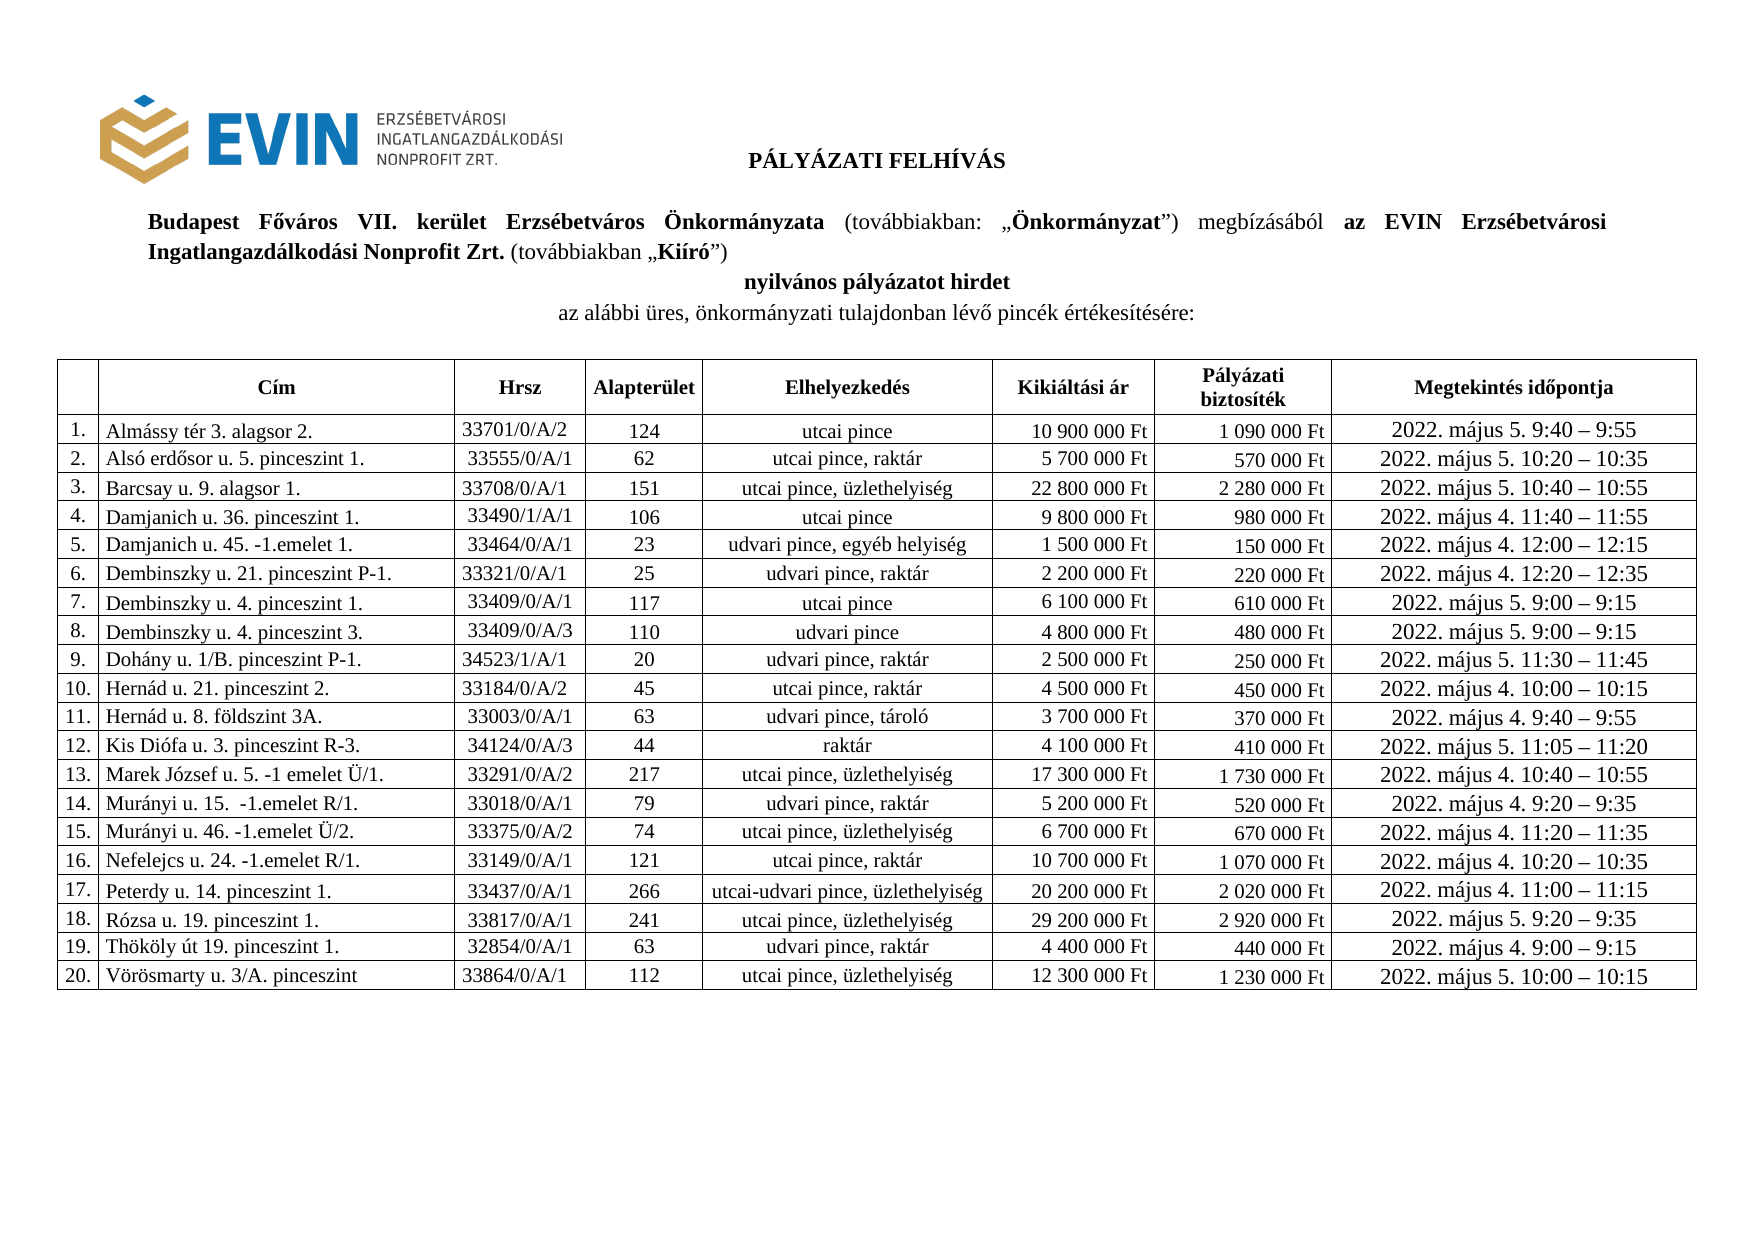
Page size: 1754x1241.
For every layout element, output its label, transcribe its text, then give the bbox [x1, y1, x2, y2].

table_cell 19. [58, 933, 98, 960]
table_cell 124 [586, 415, 702, 443]
table_cell 670 000 Ft [1155, 818, 1331, 845]
table_cell 410 000 Ft [1155, 731, 1331, 759]
table_cell Dembinszky u. 4. pinceszint 1. [99, 588, 454, 615]
table_header Hrsz [455, 360, 585, 414]
table_cell 520 000 Ft [1155, 789, 1331, 817]
table_header Cím [99, 360, 454, 414]
table_cell 33321/0/A/1 [455, 559, 585, 587]
table_cell 29 200 000 Ft [993, 904, 1154, 932]
table_cell 33490/1/A/1 [455, 501, 585, 529]
table_cell 34523/1/A/1 [455, 645, 585, 673]
table_header Elhelyezkedés [703, 360, 992, 414]
table_cell 1 070 000 Ft [1155, 846, 1331, 874]
table_header Megtekintés időpontja [1332, 360, 1696, 414]
table_cell 5 700 000 Ft [993, 444, 1154, 472]
table_cell utcai pince [703, 501, 992, 529]
table_cell 220 000 Ft [1155, 559, 1331, 587]
table_cell 32854/0/A/1 [455, 933, 585, 960]
table_cell 23 [586, 530, 702, 558]
table_cell 6. [58, 559, 98, 587]
table_cell 20 [586, 645, 702, 673]
picture [0, 16, 1240, 239]
table_cell utcai pince, üzlethelyiség [703, 961, 992, 989]
table_header Alapterület [586, 360, 702, 414]
table_cell 2022. május 5. 9:20 – 9:35 [1332, 904, 1696, 932]
table_cell 5. [58, 530, 98, 558]
table_cell utcai pince, raktár [703, 444, 992, 472]
table_cell 450 000 Ft [1155, 674, 1331, 702]
table_cell 2 020 000 Ft [1155, 875, 1331, 903]
table_cell Marek József u. 5. -1 emelet Ü/1. [99, 760, 454, 788]
table_cell 2022. május 4. 11:20 – 11:35 [1332, 818, 1696, 845]
table_cell 17. [58, 875, 98, 903]
table_cell 33003/0/A/1 [455, 703, 585, 730]
table_cell 440 000 Ft [1155, 933, 1331, 960]
table_cell 2022. május 5. 10:00 – 10:15 [1332, 961, 1696, 989]
table_cell utcai pince, üzlethelyiség [703, 904, 992, 932]
table_cell 12 300 000 Ft [993, 961, 1154, 989]
table_cell 2022. május 4. 9:40 – 9:55 [1332, 703, 1696, 730]
table_cell 33555/0/A/1 [455, 444, 585, 472]
table_cell 4. [58, 501, 98, 529]
table_cell Murányi u. 46. -1.emelet Ü/2. [99, 818, 454, 845]
table_cell 980 000 Ft [1155, 501, 1331, 529]
table_cell 2022. május 5. 11:30 – 11:45 [1332, 645, 1696, 673]
table_cell 33437/0/A/1 [455, 875, 585, 903]
table_cell 44 [586, 731, 702, 759]
table_cell 217 [586, 760, 702, 788]
table_cell udvari pince, raktár [703, 933, 992, 960]
table_cell 20. [58, 961, 98, 989]
table_cell 45 [586, 674, 702, 702]
table_cell 33409/0/A/3 [455, 616, 585, 644]
table_cell 25 [586, 559, 702, 587]
table_cell 33375/0/A/2 [455, 818, 585, 845]
table_cell raktár [703, 731, 992, 759]
table_cell 2022. május 4. 9:20 – 9:35 [1332, 789, 1696, 817]
table_cell 4 800 000 Ft [993, 616, 1154, 644]
table_cell 34124/0/A/3 [455, 731, 585, 759]
table_cell 33409/0/A/1 [455, 588, 585, 615]
table_cell 15. [58, 818, 98, 845]
table_cell utcai pince, üzlethelyiség [703, 473, 992, 500]
table_cell 2022. május 5. 9:00 – 9:15 [1332, 616, 1696, 644]
table_cell 112 [586, 961, 702, 989]
table_cell 370 000 Ft [1155, 703, 1331, 730]
table_cell 2022. május 5. 10:20 – 10:35 [1332, 444, 1696, 472]
table_cell Dohány u. 1/B. pinceszint P-1. [99, 645, 454, 673]
table_cell 6 700 000 Ft [993, 818, 1154, 845]
table_cell 6 100 000 Ft [993, 588, 1154, 615]
text nyilvános pályázatot hirdet [148, 268, 1606, 295]
table_cell Peterdy u. 14. pinceszint 1. [99, 875, 454, 903]
table_cell 17 300 000 Ft [993, 760, 1154, 788]
table_cell 79 [586, 789, 702, 817]
table_cell 33018/0/A/1 [455, 789, 585, 817]
table_cell 3 700 000 Ft [993, 703, 1154, 730]
table_cell 33701/0/A/2 [455, 415, 585, 443]
table_cell 2022. május 4. 11:40 – 11:55 [1332, 501, 1696, 529]
table_cell 121 [586, 846, 702, 874]
table_cell Dembinszky u. 4. pinceszint 3. [99, 616, 454, 644]
table_cell udvari pince, raktár [703, 789, 992, 817]
table_cell utcai-udvari pince, üzlethelyiség [703, 875, 992, 903]
table_cell 2022. május 4. 10:20 – 10:35 [1332, 846, 1696, 874]
table_cell 2022. május 4. 10:00 – 10:15 [1332, 674, 1696, 702]
table_cell udvari pince, egyéb helyiség [703, 530, 992, 558]
table_cell Barcsay u. 9. alagsor 1. [99, 473, 454, 500]
table_cell 63 [586, 933, 702, 960]
table_cell 2022. május 4. 12:00 – 12:15 [1332, 530, 1696, 558]
table_cell 14. [58, 789, 98, 817]
table_cell 8. [58, 616, 98, 644]
table_cell 2022. május 4. 12:20 – 12:35 [1332, 559, 1696, 587]
table_cell 2022. május 4. 9:00 – 9:15 [1332, 933, 1696, 960]
table_cell utcai pince [703, 588, 992, 615]
table_cell Rózsa u. 19. pinceszint 1. [99, 904, 454, 932]
table_cell 110 [586, 616, 702, 644]
table_cell utcai pince, raktár [703, 674, 992, 702]
table_cell 1 230 000 Ft [1155, 961, 1331, 989]
table_cell Nefelejcs u. 24. -1.emelet R/1. [99, 846, 454, 874]
table_cell 2 200 000 Ft [993, 559, 1154, 587]
table_cell 18. [58, 904, 98, 932]
table_cell 117 [586, 588, 702, 615]
table_cell utcai pince, üzlethelyiség [703, 818, 992, 845]
table_cell 33708/0/A/1 [455, 473, 585, 500]
table_cell 151 [586, 473, 702, 500]
table_cell 2022. május 4. 10:40 – 10:55 [1332, 760, 1696, 788]
text Budapest Főváros VII. kerület Erzsébetváros Önkormányzata (továbbiakban: „Önkormányzat”) megbízásából az EVIN Erzsébetvárosi Ingatlangazdálkodási Nonprofit Zrt. (továbbiakban „Kiíró”) [148, 208, 1606, 264]
table_cell 1 090 000 Ft [1155, 415, 1331, 443]
table_cell Alsó erdősor u. 5. pinceszint 1. [99, 444, 454, 472]
table_cell 4 100 000 Ft [993, 731, 1154, 759]
table_cell Dembinszky u. 21. pinceszint P-1. [99, 559, 454, 587]
table_cell 2022. május 5. 9:40 – 9:55 [1332, 415, 1696, 443]
table_cell utcai pince, raktár [703, 846, 992, 874]
table_cell 11. [58, 703, 98, 730]
table_cell Damjanich u. 36. pinceszint 1. [99, 501, 454, 529]
table_cell 480 000 Ft [1155, 616, 1331, 644]
table_cell 33864/0/A/1 [455, 961, 585, 989]
table_header [58, 360, 98, 414]
table_cell 63 [586, 703, 702, 730]
table_cell udvari pince, raktár [703, 645, 992, 673]
table_cell 20 200 000 Ft [993, 875, 1154, 903]
table_cell 2022. május 5. 11:05 – 11:20 [1332, 731, 1696, 759]
table_cell Kis Diófa u. 3. pinceszint R-3. [99, 731, 454, 759]
table_cell 4 500 000 Ft [993, 674, 1154, 702]
table_cell 10 900 000 Ft [993, 415, 1154, 443]
table_cell 2 500 000 Ft [993, 645, 1154, 673]
table_cell 610 000 Ft [1155, 588, 1331, 615]
table_cell 9 800 000 Ft [993, 501, 1154, 529]
table_cell 33149/0/A/1 [455, 846, 585, 874]
table_cell Almássy tér 3. alagsor 2. [99, 415, 454, 443]
table_cell 1 500 000 Ft [993, 530, 1154, 558]
table_cell 2022. május 5. 9:00 – 9:15 [1332, 588, 1696, 615]
table_cell 570 000 Ft [1155, 444, 1331, 472]
table_cell 241 [586, 904, 702, 932]
table_cell 10. [58, 674, 98, 702]
table_cell Vörösmarty u. 3/A. pinceszint [99, 961, 454, 989]
table_cell udvari pince, tároló [703, 703, 992, 730]
table_cell Damjanich u. 45. -1.emelet 1. [99, 530, 454, 558]
table_header Kikiáltási ár [993, 360, 1154, 414]
table_cell 2022. május 5. 10:40 – 10:55 [1332, 473, 1696, 500]
table_cell udvari pince, raktár [703, 559, 992, 587]
table_cell 2022. május 4. 11:00 – 11:15 [1332, 875, 1696, 903]
table_cell 10 700 000 Ft [993, 846, 1154, 874]
table_cell 5 200 000 Ft [993, 789, 1154, 817]
table_cell 16. [58, 846, 98, 874]
table_cell utcai pince [703, 415, 992, 443]
table_cell 266 [586, 875, 702, 903]
table_cell 3. [58, 473, 98, 500]
table_cell 12. [58, 731, 98, 759]
table_cell 106 [586, 501, 702, 529]
text PÁLYÁZATI FELHÍVÁS [148, 148, 1606, 174]
table_cell 150 000 Ft [1155, 530, 1331, 558]
table_cell 250 000 Ft [1155, 645, 1331, 673]
table_cell Hernád u. 8. földszint 3A. [99, 703, 454, 730]
table_cell 9. [58, 645, 98, 673]
table_cell udvari pince [703, 616, 992, 644]
table_header Pályázati biztosíték [1155, 360, 1331, 414]
table_cell 33291/0/A/2 [455, 760, 585, 788]
table_cell Hernád u. 21. pinceszint 2. [99, 674, 454, 702]
table_cell 22 800 000 Ft [993, 473, 1154, 500]
text az alábbi üres, önkormányzati tulajdonban lévő pincék értékesítésére: [148, 299, 1606, 325]
table_cell 1. [58, 415, 98, 443]
table_cell 33817/0/A/1 [455, 904, 585, 932]
table_cell 62 [586, 444, 702, 472]
table_cell 2 920 000 Ft [1155, 904, 1331, 932]
table_cell 2 280 000 Ft [1155, 473, 1331, 500]
table_cell Thököly út 19. pinceszint 1. [99, 933, 454, 960]
table_cell 2. [58, 444, 98, 472]
table_cell Murányi u. 15. -1.emelet R/1. [99, 789, 454, 817]
table_cell 4 400 000 Ft [993, 933, 1154, 960]
table_cell utcai pince, üzlethelyiség [703, 760, 992, 788]
table_cell 7. [58, 588, 98, 615]
table_cell 13. [58, 760, 98, 788]
table_cell 1 730 000 Ft [1155, 760, 1331, 788]
table_cell 33464/0/A/1 [455, 530, 585, 558]
table_cell 33184/0/A/2 [455, 674, 585, 702]
table_cell 74 [586, 818, 702, 845]
